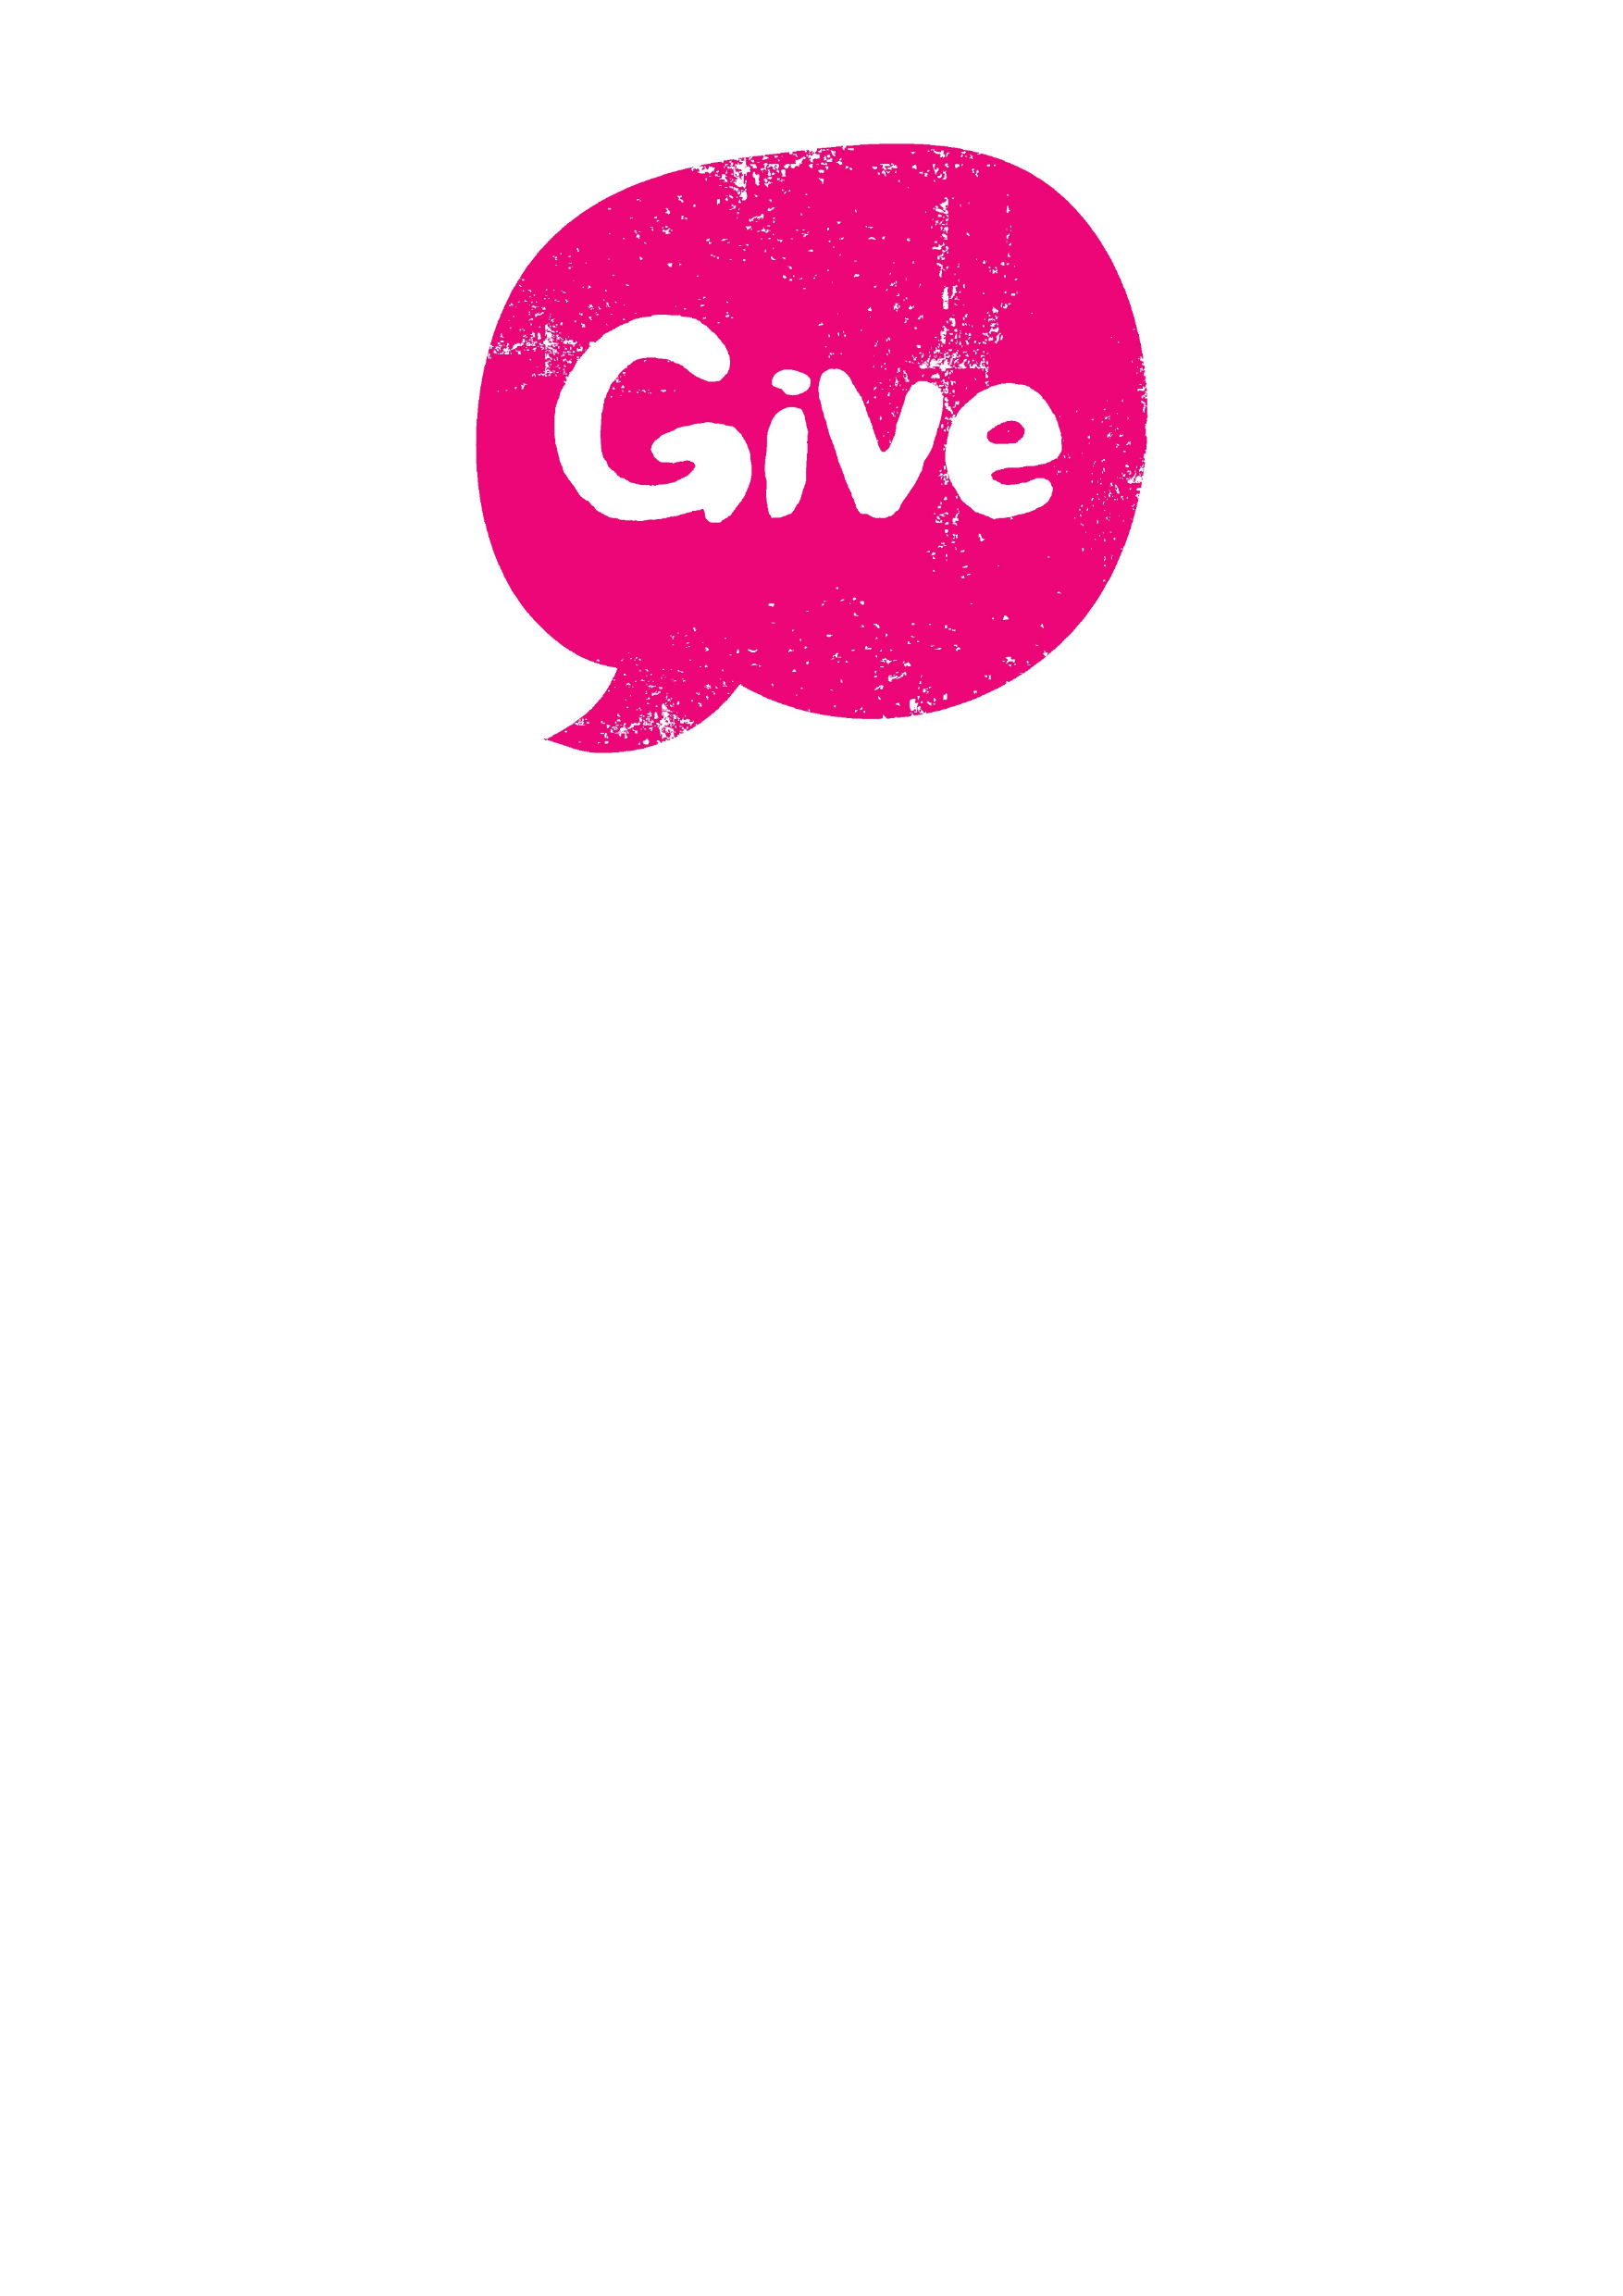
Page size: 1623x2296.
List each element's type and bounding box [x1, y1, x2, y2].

picture [415, 69, 1208, 788]
